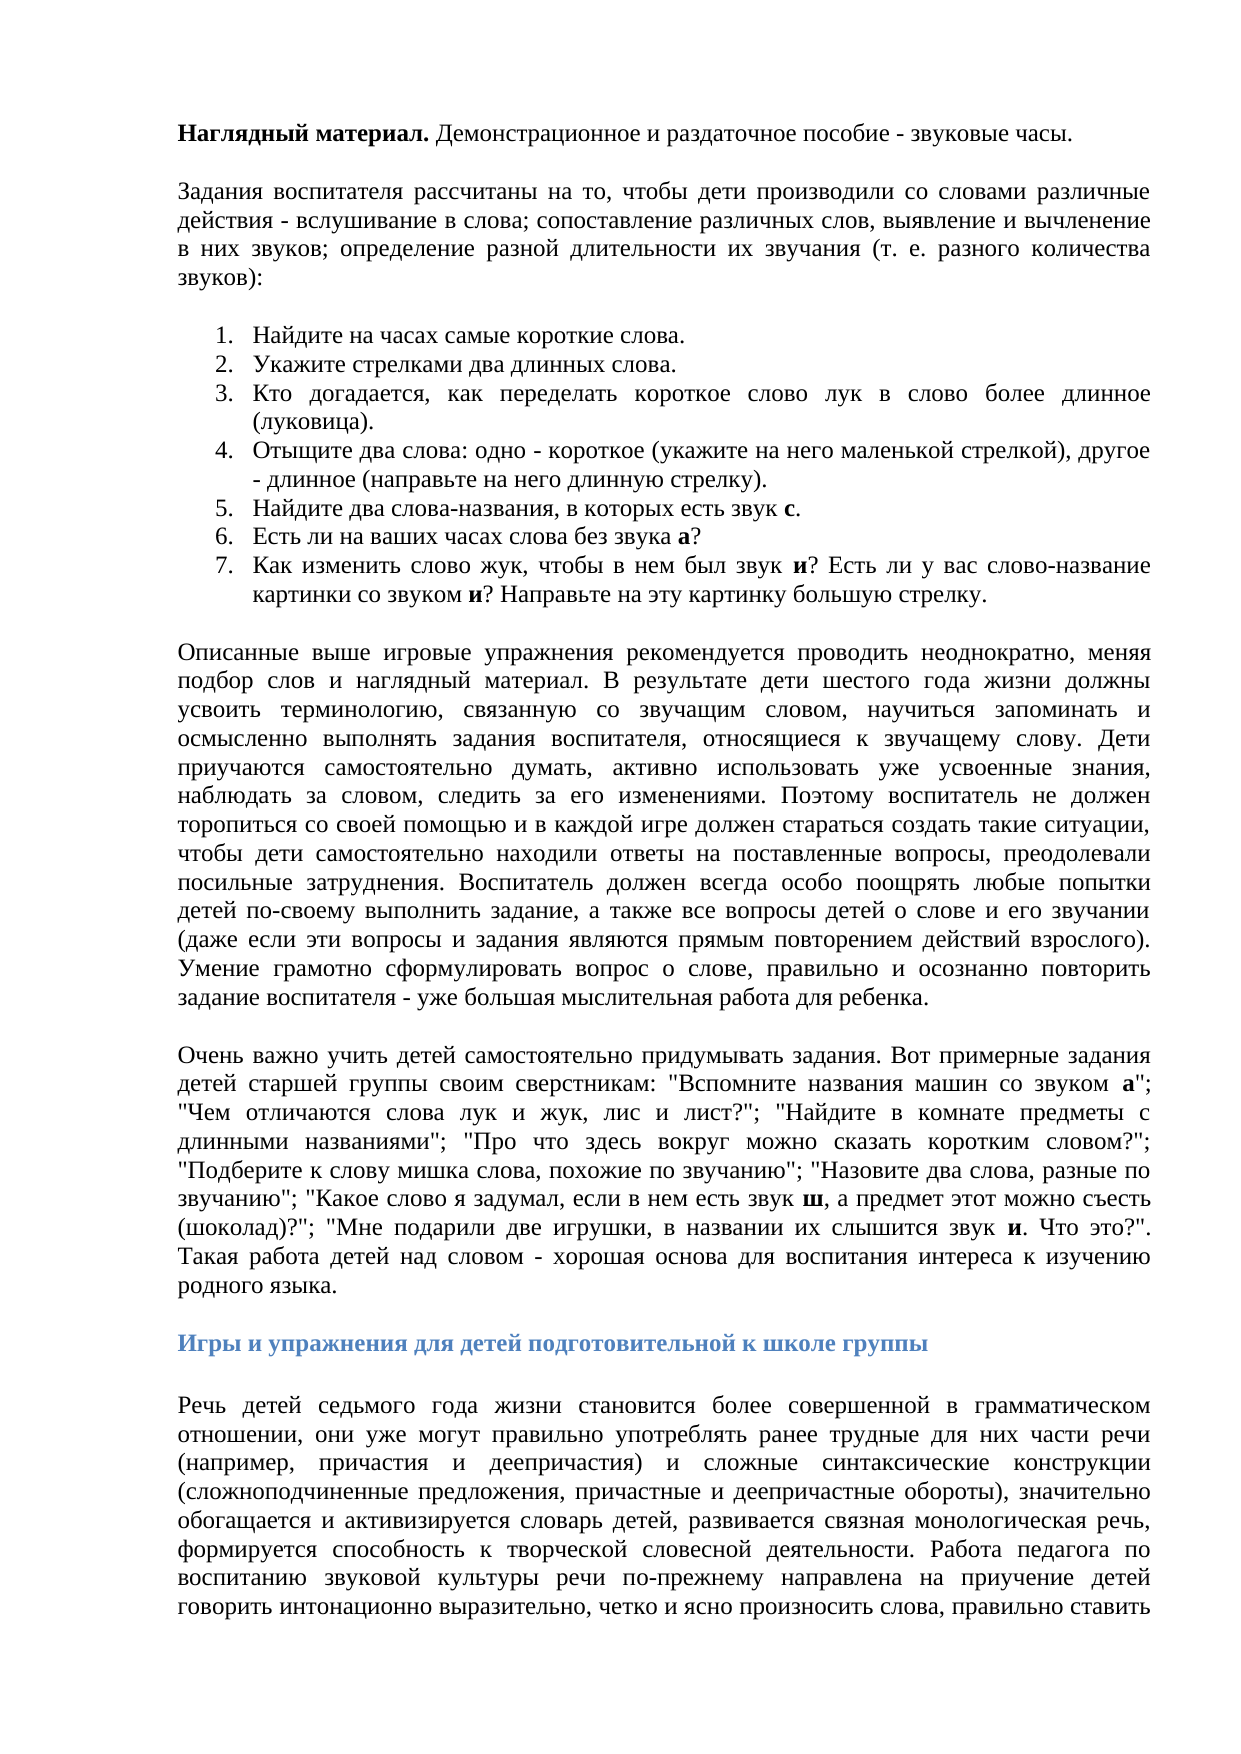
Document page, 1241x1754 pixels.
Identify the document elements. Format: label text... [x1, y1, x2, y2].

list Найдите два слова-названия, в которых есть звук с. [215, 493, 1152, 521]
list Найдите на часах самые короткие слова. [215, 320, 1152, 349]
list Как изменить слово жук, чтобы в нем был звук и? Есть ли у вас слово-название картинки со звуком и? Направьте на эту картинку большую стрелку. [215, 550, 1152, 608]
list Кто догадается, как переделать короткое слово лук в слово более длинное (луковица). [215, 378, 1152, 435]
text Задания воспитателя рассчитаны на то, чтобы дети производили со словами различные действия - вслушивание в слова; сопоставление различных слов, выявление и вычленение в них звуков; определение разной длительности их звучания (т. е. разного количества звуков): [177, 176, 1152, 291]
list Есть ли на ваших часах слова без звука а? [215, 521, 1152, 550]
subtitle Игры и упражнения для детей подготовительной к школе группы [177, 1328, 1152, 1356]
list Укажите стрелками два длинных слова. [215, 349, 1152, 378]
list Отыщите два слова: одно - короткое (укажите на него маленькой стрелкой), другое - длинное (направьте на него длинную стрелку). [215, 435, 1152, 493]
text Наглядный материал. Демонстрационное и раздаточное пособие - звуковые часы. [177, 118, 1152, 147]
text Описанные выше игровые упражнения рекомендуется проводить неоднократно, меняя подбор слов и наглядный материал. В результате дети шестого года жизни должны усвоить терминологию, связанную со звучащим словом, научиться запоминать и осмысленно выполнять задания воспитателя, относящиеся к звучащему слову. Дети приучаются самостоятельно думать, активно использовать уже усвоенные знания, наблюдать за словом, следить за его изменениями. Поэтому воспитатель не должен торопиться со своей помощью и в каждой игре должен стараться создать такие ситуации, чтобы дети самостоятельно находили ответы на поставленные вопросы, преодолевали посильные затруднения. Воспитатель должен всегда особо поощрять любые попытки детей по-своему выполнить задание, а также все вопросы детей о слове и его звучании (даже если эти вопросы и задания являются прямым повторением действий взрослого). Умение грамотно сформулировать вопрос о слове, правильно и осознанно повторить задание воспитателя - уже большая мыслительная работа для ребенка. [177, 637, 1152, 1011]
text Очень важно учить детей самостоятельно придумывать задания. Вот примерные задания детей старшей группы своим сверстникам: "Вспомните названия машин со звуком а"; "Чем отличаются слова лук и жук, лис и лист?"; "Найдите в комнате предметы с длинными названиями"; "Про что здесь вокруг можно сказать коротким словом?"; "Подберите к слову мишка слова, похожие по звучанию"; "Назовите два слова, разные по звучанию"; "Какое слово я задумал, если в нем есть звук ш, а предмет этот можно съесть (шоколад)?"; "Мне подарили две игрушки, в названии их слышится звук и. Что это?". Такая работа детей над словом - хорошая основа для воспитания интереса к изучению родного языка. [177, 1040, 1152, 1298]
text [177, 1390, 1152, 1620]
